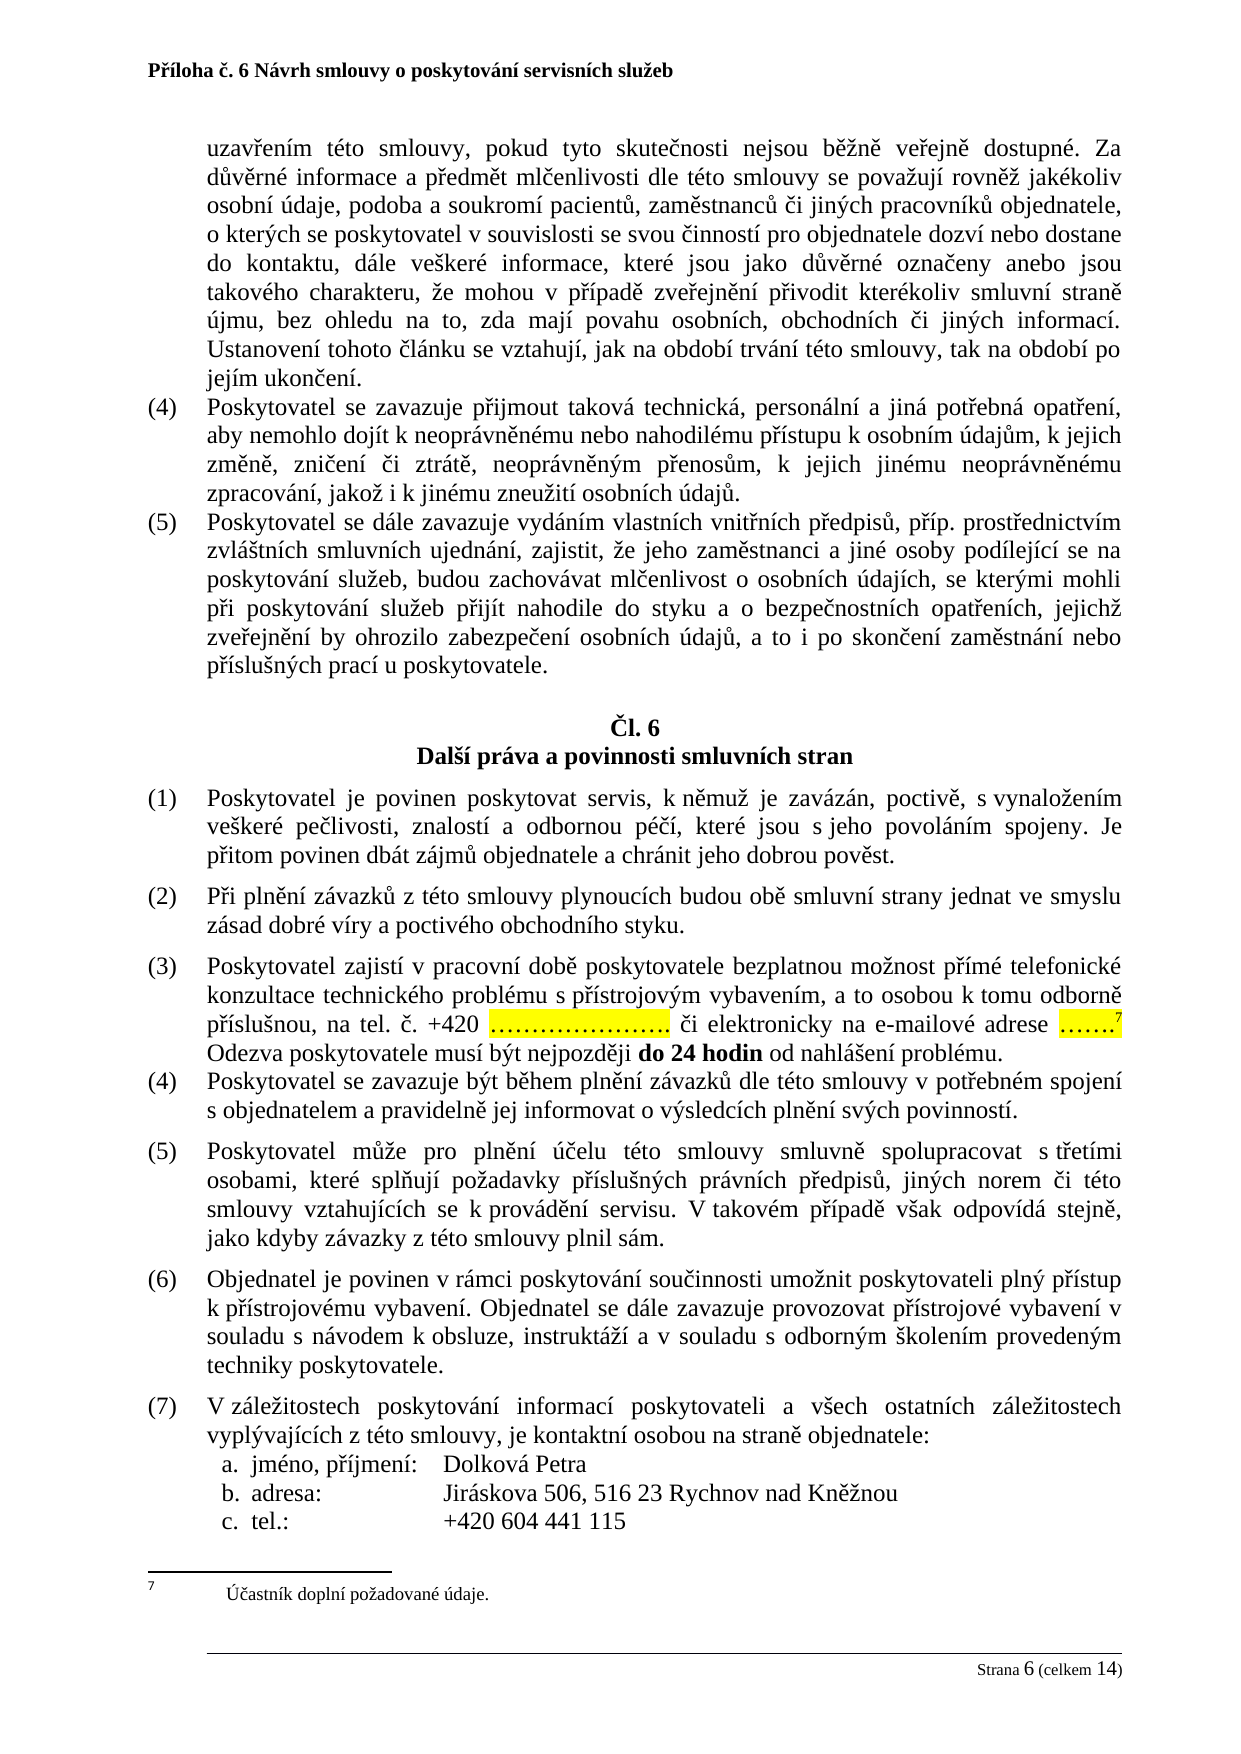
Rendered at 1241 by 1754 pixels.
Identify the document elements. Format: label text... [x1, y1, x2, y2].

list Poskytovatel je povinen poskytovat servis, k němuž je zavázán, poctivě, s vynaložením veškeré pečlivosti, znalostí a odbornou péčí, které jsou s jeho povoláním spojeny. Je přitom povinen dbát zájmů objednatele a chránit jeho dobrou pověst. [148, 783, 1122, 869]
list Poskytovatel se dále zavazuje vydáním vlastních vnitřních předpisů, příp. prostřednictvím zvláštních smluvních ujednání, zajistit, že jeho zaměstnanci a jiné osoby podílející se na poskytování služeb, budou zachovávat mlčenlivost o osobních údajích, se kterými mohli při poskytování služeb přijít nahodile do styku a o bezpečnostních opatřeních, jejichž zveřejnění by ohrozilo zabezpečení osobních údajů, a to i po skončení zaměstnání nebo příslušných prací u poskytovatele. [148, 507, 1122, 679]
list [148, 133, 1122, 392]
list jméno, příjmení: Dolková Petra [221, 1449, 1122, 1478]
subtitle Čl. 6 [148, 713, 1122, 741]
list adresa: Jiráskova 506, 516 23 Rychnov nad Kněžnou [221, 1478, 1122, 1506]
list V záležitostech poskytování informací poskytovateli a všech ostatních záležitostech vyplývajících z této smlouvy, je kontaktní osobou na straně objednatele: [148, 1391, 1122, 1449]
list Při plnění závazků z této smlouvy plynoucích budou obě smluvní strany jednat ve smyslu zásad dobré víry a poctivého obchodního styku. [148, 881, 1122, 939]
list Poskytovatel může pro plnění účelu této smlouvy smluvně spolupracovat s třetími osobami, které splňují požadavky příslušných právních předpisů, jiných norem či této smlouvy vztahujících se k provádění servisu. V takovém případě však odpovídá stejně, jako kdyby závazky z této smlouvy plnil sám. [148, 1136, 1122, 1251]
list Poskytovatel se zavazuje být během plnění závazků dle této smlouvy v potřebném spojení s objednatelem a pravidelně jej informovat o výsledcích plnění svých povinností. [148, 1066, 1122, 1124]
list Objednatel je povinen v rámci poskytování součinnosti umožnit poskytovateli plný přístup k přístrojovému vybavení. Objednatel se dále zavazuje provozovat přístrojové vybavení v souladu s návodem k obsluze, instruktáží a v souladu s odborným školením provedeným techniky poskytovatele. [148, 1264, 1122, 1379]
subtitle Další práva a povinnosti smluvních stran [148, 741, 1122, 770]
list Poskytovatel se zavazuje přijmout taková technická, personální a jiná potřebná opatření, aby nemohlo dojít k neoprávněnému nebo nahodilému přístupu k osobním údajům, k jejich změně, zničení či ztrátě, neoprávněným přenosům, k jejich jinému neoprávněnému zpracování, jakož i k jinému zneužití osobních údajů. [148, 392, 1122, 507]
list tel.: +420 604 441 115 [221, 1506, 1122, 1535]
list Poskytovatel zajistí v pracovní době poskytovatele bezplatnou možnost přímé telefonické konzultace technického problému s přístrojovým vybavením, a to osobou k tomu odborně příslušnou, na tel. č. +420 …………………. či elektronicky na e-mailové adrese ……. Odezva poskytovatele musí být nejpozději do 24 hodin od nahlášení problému. [148, 951, 1122, 1066]
